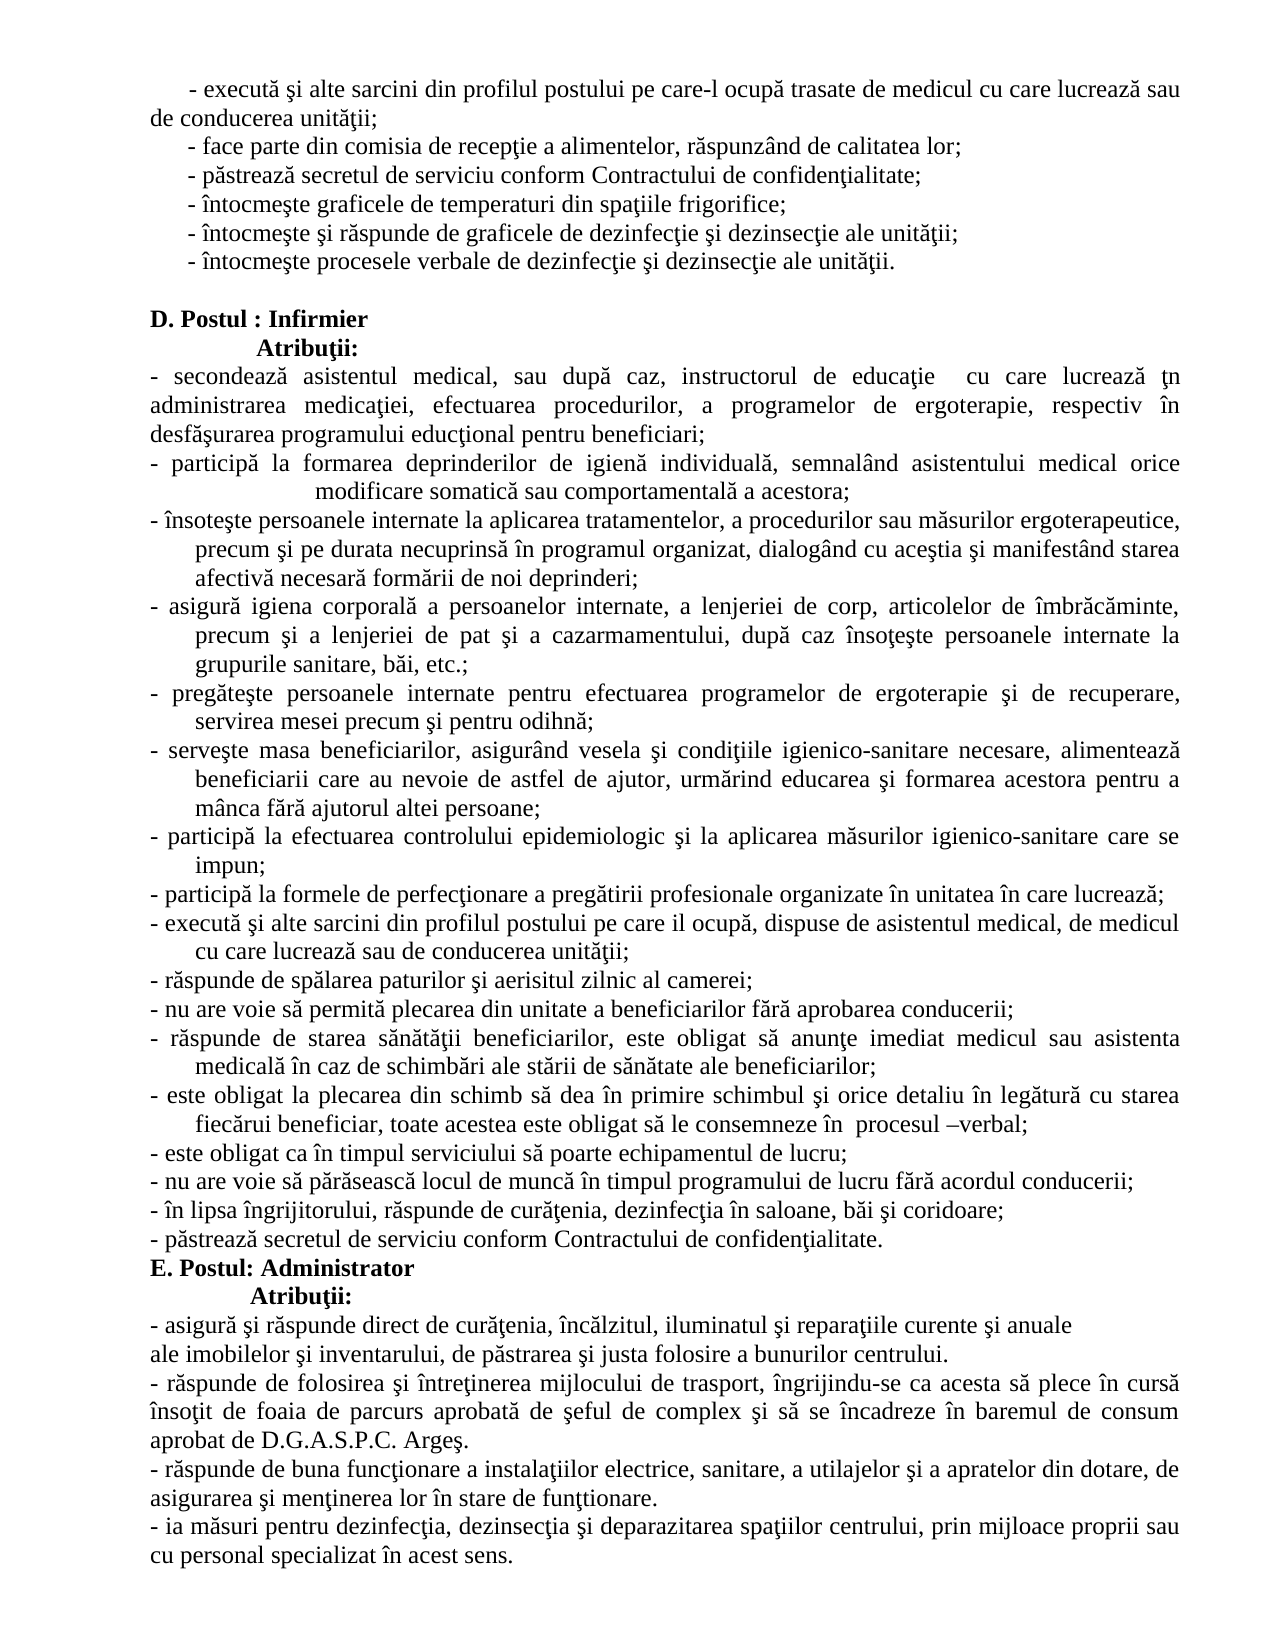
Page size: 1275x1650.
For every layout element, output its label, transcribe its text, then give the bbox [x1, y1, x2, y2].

list - participă la formarea deprinderilor de igienă individuală, semnalând asistentului medical orice modificare somatică sau comportamentală a acestora; [150, 448, 1181, 505]
list - este obligat la plecarea din schimb să dea în primire schimbul şi orice detaliu în legătură cu starea fiecărui beneficiar, toate acestea este obligat să le consemneze în procesul –verbal; [150, 1080, 1181, 1138]
list - nu are voie să părăsească locul de muncă în timpul programului de lucru fără acordul conducerii; [150, 1166, 1181, 1195]
list - asigură igiena corporală a persoanelor internate, a lenjeriei de corp, articolelor de îmbrăcăminte, precum şi a lenjeriei de pat şi a cazarmamentului, după caz însoţeşte persoanele internate la grupurile sanitare, băi, etc.; [150, 591, 1181, 678]
list - serveşte masa beneficiarilor, asigurând vesela şi condiţiile igienico-sanitare necesare, alimentează beneficiarii care au nevoie de astfel de ajutor, urmărind educarea şi formarea acestora pentru a mânca fără ajutorul altei persoane; [150, 735, 1181, 821]
text - întocmeşte graficele de temperaturi din spaţiile frigorifice; [150, 189, 1181, 218]
list - este obligat ca în timpul serviciului să poarte echipamentul de lucru; [150, 1138, 1181, 1166]
text - răspunde de buna funcţionare a instalaţiilor electrice, sanitare, a utilajelor şi a apratelor din dotare, de asigurarea şi menţinerea lor în stare de funţtionare. [150, 1454, 1181, 1511]
text D. Postul : Infirmier [150, 304, 1181, 333]
text - ia măsuri pentru dezinfecţia, dezinsecţia şi deparazitarea spaţiilor centrului, prin mijloace proprii sau cu personal specializat în acest sens. [150, 1511, 1181, 1569]
list - participă la formele de perfecţionare a pregătirii profesionale organizate în unitatea în care lucrează; [150, 879, 1181, 908]
text ale imobilelor şi inventarului, de păstrarea şi justa folosire a bunurilor centrului. [150, 1339, 1181, 1368]
list - răspunde de starea sănătăţii beneficiarilor, este obligat să anunţe imediat medicul sau asistenta medicală în caz de schimbări ale stării de sănătate ale beneficiarilor; [150, 1023, 1181, 1080]
text - secondează asistentul medical, sau după caz, instructorul de educaţie cu care lucrează ţn administrarea medicaţiei, efectuarea procedurilor, a programelor de ergoterapie, respectiv în desfăşurarea programului educţional pentru beneficiari; [150, 361, 1181, 448]
list E. Postul: Administrator [150, 1253, 1181, 1281]
list Atribuţii: [150, 1281, 1181, 1310]
text - întocmeşte şi răspunde de graficele de dezinfecţie şi dezinsecţie ale unităţii; [150, 218, 1181, 246]
text - păstrează secretul de serviciu conform Contractului de confidenţialitate; [150, 160, 1181, 189]
text - asigură şi răspunde direct de curăţenia, încălzitul, iluminatul şi reparaţiile curente şi anuale [150, 1310, 1181, 1339]
list - participă la efectuarea controlului epidemiologic şi la aplicarea măsurilor igienico-sanitare care se impun; [150, 821, 1181, 879]
list - pregăteşte persoanele internate pentru efectuarea programelor de ergoterapie şi de recuperare, servirea mesei precum şi pentru odihnă; [150, 678, 1181, 735]
list - răspunde de spălarea paturilor şi aerisitul zilnic al camerei; [150, 965, 1181, 994]
text - răspunde de folosirea şi întreţinerea mijlocului de trasport, îngrijindu-se ca acesta să plece în cursă însoţit de foaia de parcurs aprobată de şeful de complex şi să se încadreze în baremul de consum aprobat de D.G.A.S.P.C. Argeş. [150, 1368, 1181, 1454]
text - execută şi alte sarcini din profilul postului pe care-l ocupă trasate de medicul cu care lucrează sau de conducerea unităţii; [150, 74, 1181, 131]
list Atribuţii: [150, 333, 1181, 361]
text - întocmeşte procesele verbale de dezinfecţie şi dezinsecţie ale unităţii. [150, 246, 1181, 275]
list - execută şi alte sarcini din profilul postului pe care il ocupă, dispuse de asistentul medical, de medicul cu care lucrează sau de conducerea unităţii; [150, 908, 1181, 965]
text - face parte din comisia de recepţie a alimentelor, răspunzând de calitatea lor; [150, 131, 1181, 160]
list - păstrează secretul de serviciu conform Contractului de confidenţialitate. [150, 1224, 1181, 1253]
list - însoteşte persoanele internate la aplicarea tratamentelor, a procedurilor sau măsurilor ergoterapeutice, precum şi pe durata necuprinsă în programul organizat, dialogând cu aceştia şi manifestând starea afectivă necesară formării de noi deprinderi; [150, 505, 1181, 591]
list - nu are voie să permită plecarea din unitate a beneficiarilor fără aprobarea conducerii; [150, 994, 1181, 1023]
list - în lipsa îngrijitorului, răspunde de curăţenia, dezinfecţia în saloane, băi şi coridoare; [150, 1195, 1181, 1224]
